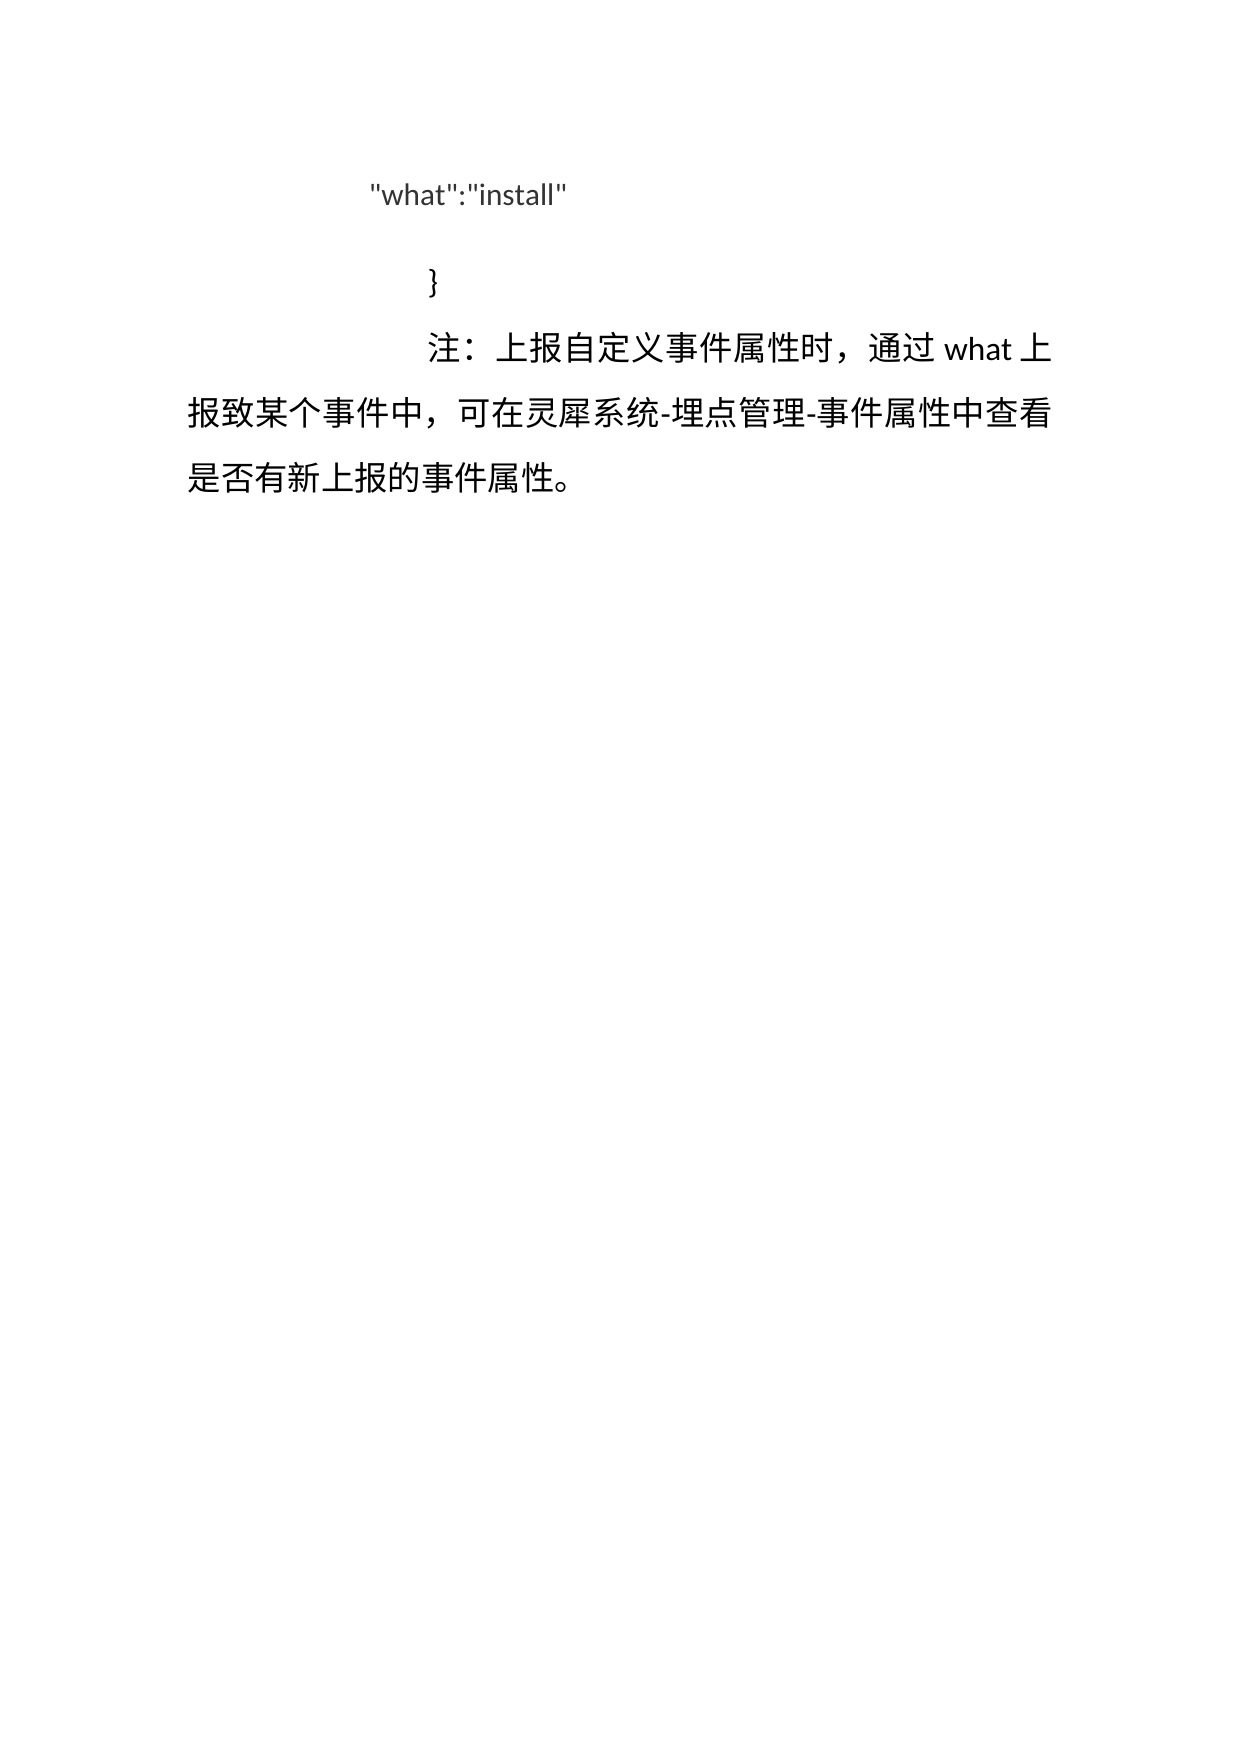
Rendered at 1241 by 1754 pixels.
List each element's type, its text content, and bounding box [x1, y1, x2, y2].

text "what":"install" [237, 162, 1053, 227]
list 注：上报自定义事件属性时，通过what上报致某个事件中，可在灵犀系统-埋点管理-事件属性中查看是否有新上报的事件属性。 [187, 314, 1053, 509]
list } [187, 249, 1053, 314]
